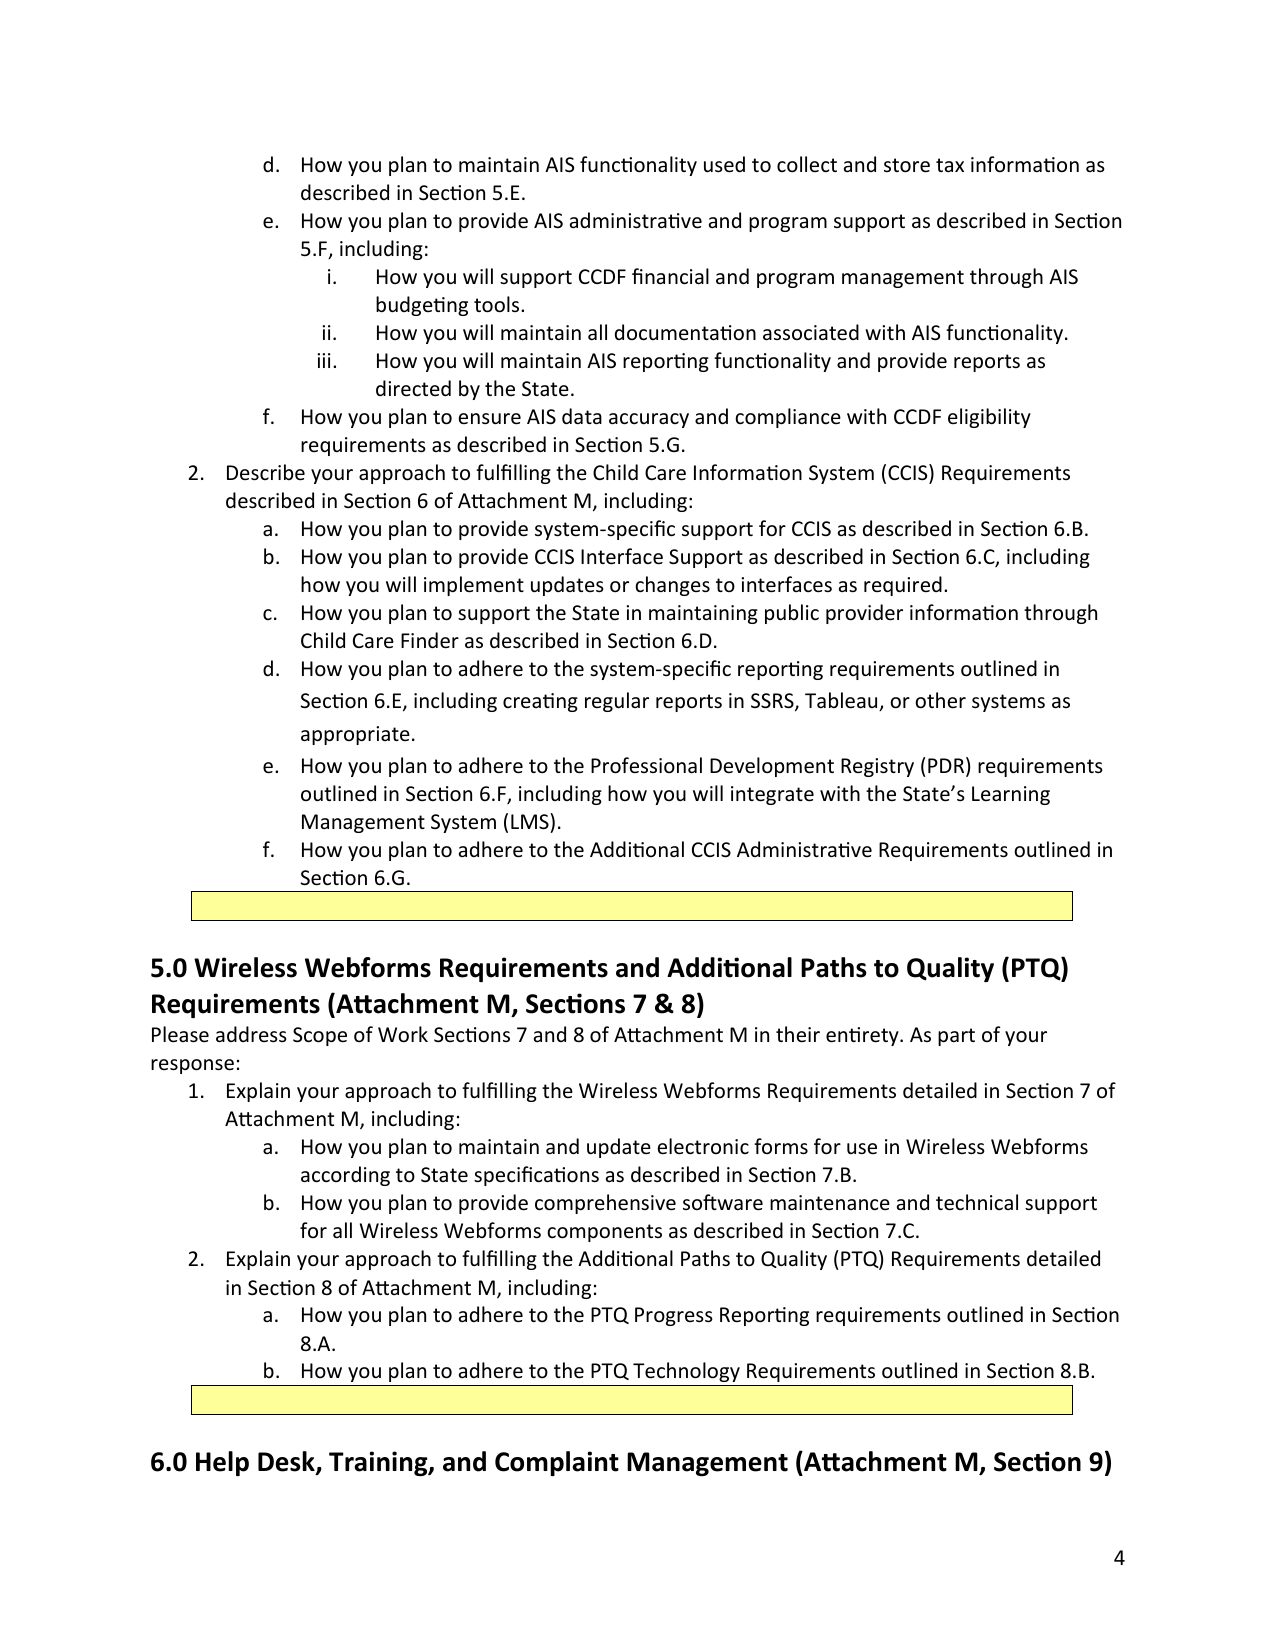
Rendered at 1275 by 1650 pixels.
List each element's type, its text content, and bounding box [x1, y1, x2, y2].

list How you plan to provide CCIS Interface Support as described in Section 6.C, including how you will implement updates or changes to interfaces as required. [262, 542, 1125, 598]
list How you will maintain AIS reporting functionality and provide reports as directed by the State. [337, 346, 1125, 402]
list How you will maintain all documentation associated with AIS functionality. [337, 318, 1125, 346]
list How you plan to adhere to the Additional CCIS Administrative Requirements outlined in Section 6.G. [262, 835, 1125, 891]
list How you will support CCDF financial and program management through AIS budgeting tools. [337, 262, 1125, 318]
table_header [192, 892, 1072, 920]
list How you plan to adhere to the system-specific reporting requirements outlined in Section 6.E, including creating regular reports in SSRS, Tableau, or other systems as appropriate. [262, 654, 1125, 747]
list How you plan to adhere to the PTQ Progress Reporting requirements outlined in Section 8.A. [262, 1301, 1125, 1357]
text 5.0 Wireless Webforms Requirements and Additional Paths to Quality (PTQ) Requirements (Attachment M, Sections 7 & 8) [150, 949, 1125, 1020]
text Please address Scope of Work Sections 7 and 8 of Attachment M in their entirety. As part of your response: [150, 1020, 1125, 1076]
list How you plan to ensure AIS data accuracy and compliance with CCDF eligibility requirements as described in Section 5.G. [262, 402, 1125, 458]
list How you plan to provide AIS administrative and program support as described in Section 5.F, including: [262, 206, 1125, 262]
list How you plan to adhere to the Professional Development Registry (PDR) requirements outlined in Section 6.F, including how you will integrate with the State’s Learning Management System (LMS). [262, 751, 1125, 835]
list How you plan to maintain AIS functionality used to collect and store tax information as described in Section 5.E. [262, 150, 1125, 206]
list How you plan to provide system-specific support for CCIS as described in Section 6.B. [262, 514, 1125, 542]
list How you plan to maintain and update electronic forms for use in Wireless Webforms according to State specifications as described in Section 7.B. [262, 1132, 1125, 1188]
table_header [192, 1386, 1072, 1414]
list How you plan to provide comprehensive software maintenance and technical support for all Wireless Webforms components as described in Section 7.C. [262, 1188, 1125, 1244]
list Explain your approach to fulfilling the Additional Paths to Quality (PTQ) Requirements detailed in Section 8 of Attachment M, including: [187, 1244, 1125, 1301]
list How you plan to support the State in maintaining public provider information through Child Care Finder as described in Section 6.D. [262, 598, 1125, 654]
list How you plan to adhere to the PTQ Technology Requirements outlined in Section 8.B. [262, 1357, 1125, 1385]
list Explain your approach to fulfilling the Wireless Webforms Requirements detailed in Section 7 of Attachment M, including: [187, 1076, 1125, 1132]
text 6.0 Help Desk, Training, and Complaint Management (Attachment M, Section 9) [150, 1443, 1125, 1478]
list Describe your approach to fulfilling the Child Care Information System (CCIS) Requirements described in Section 6 of Attachment M, including: [187, 458, 1125, 514]
